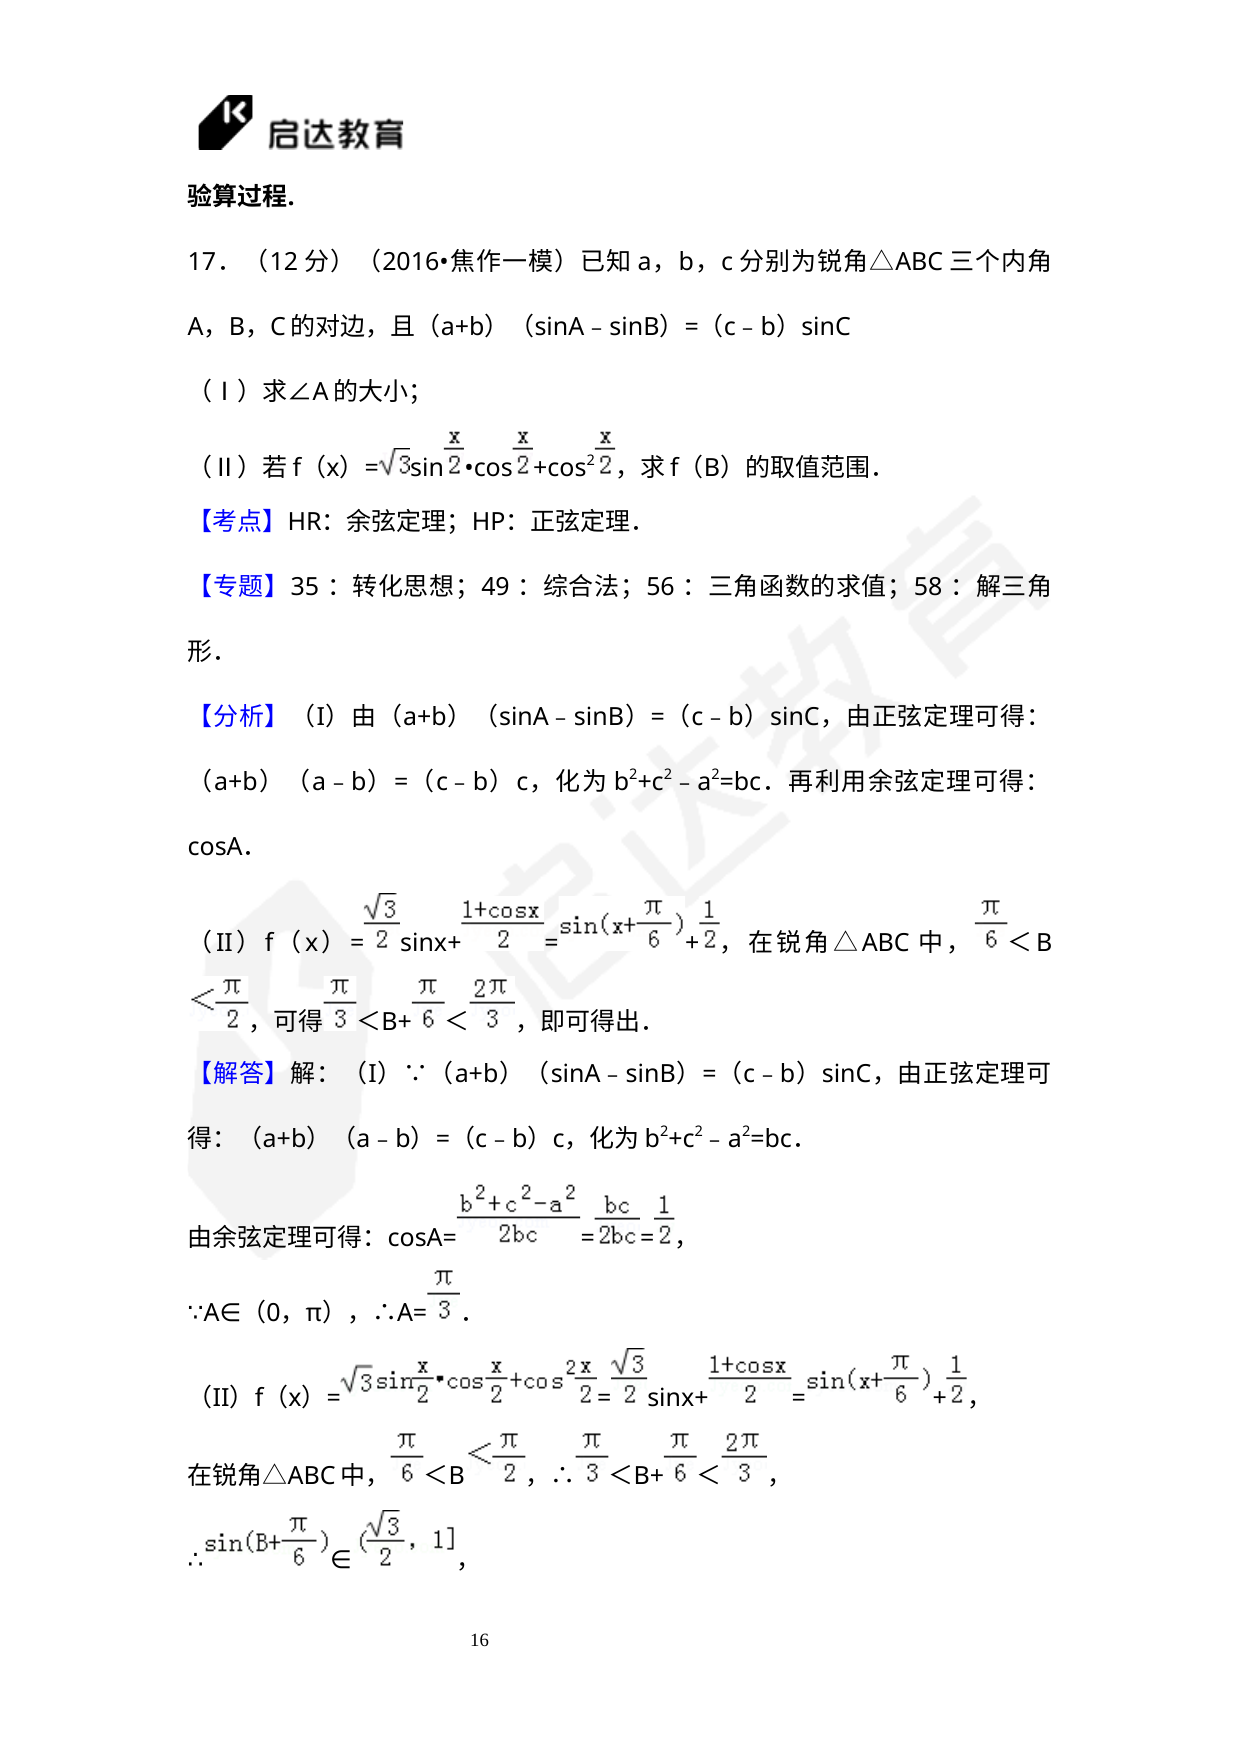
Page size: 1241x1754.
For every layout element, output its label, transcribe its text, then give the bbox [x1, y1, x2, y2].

picture [461, 896, 545, 951]
picture [708, 1351, 792, 1406]
picture [443, 422, 464, 477]
text ∴∈， [187, 1494, 1053, 1592]
picture [456, 1182, 581, 1247]
text 【专题】35 ：转化思想；49 ：综合法；56 ：三角函数的求值；58 ：解三角形． [187, 552, 1053, 682]
picture [663, 1429, 697, 1485]
picture [411, 976, 445, 1031]
picture [351, 1510, 457, 1569]
picture [699, 896, 720, 951]
picture [721, 1429, 767, 1485]
text 【解答】解：（I）∵（a+b）（sinA﹣sinB）=（c﹣b）sinC，由正弦定理可得：（a+b）（a﹣b）=（c﹣b）c，化为b2+c2﹣a2=bc． [187, 1039, 1053, 1169]
picture [611, 1348, 648, 1406]
text 三、解答题：本大题共5小题，共70分.解答应写出必要的文字说明或推理、验算过程. [187, 162, 1053, 227]
picture [390, 1429, 424, 1485]
picture [427, 1267, 460, 1322]
text （Ⅰ）求∠A的大小； [187, 357, 1053, 422]
picture [378, 448, 410, 477]
picture [805, 1351, 933, 1406]
picture [187, 976, 249, 1031]
picture [558, 896, 686, 951]
text （II）f（x）=sinx+=+，在锐角△ABC中，＜B，可得＜B+＜，即可得出． [187, 877, 1053, 1039]
picture [198, 95, 404, 150]
text （Ⅱ）若f（x）=sin•cos+cos2，求f（B）的取值范围． [187, 422, 1053, 487]
picture [654, 1191, 675, 1247]
text 由余弦定理可得：cosA===， [187, 1169, 1053, 1267]
text 在锐角△ABC中，＜B，∴＜B+＜， [187, 1429, 1053, 1494]
picture [469, 976, 515, 1031]
picture [340, 1351, 597, 1406]
picture [512, 422, 533, 477]
picture [575, 1429, 609, 1485]
text 17．（12分）（2016•焦作一模）已知a，b，c分别为锐角△ABC三个内角A，B，C的对边，且（a+b）（sinA﹣sinB）=（c﹣b）sinC [187, 227, 1053, 357]
picture [974, 896, 1008, 951]
text ∵A∈（0，π），∴A=． [187, 1267, 1053, 1332]
picture [363, 893, 400, 951]
picture [323, 976, 357, 1031]
picture [946, 1351, 967, 1406]
text 【分析】（I）由（a+b）（sinA﹣sinB）=（c﹣b）sinC，由正弦定理可得：（a+b）（a﹣b）=（c﹣b）c，化为b2+c2﹣a2=bc．再利用余弦定理可得：cosA． [187, 682, 1053, 877]
text 【考点】HR：余弦定理；HP：正弦定理． [187, 487, 1053, 552]
picture [594, 1191, 640, 1247]
picture [594, 422, 615, 477]
picture [464, 1429, 526, 1485]
picture [203, 1513, 331, 1569]
